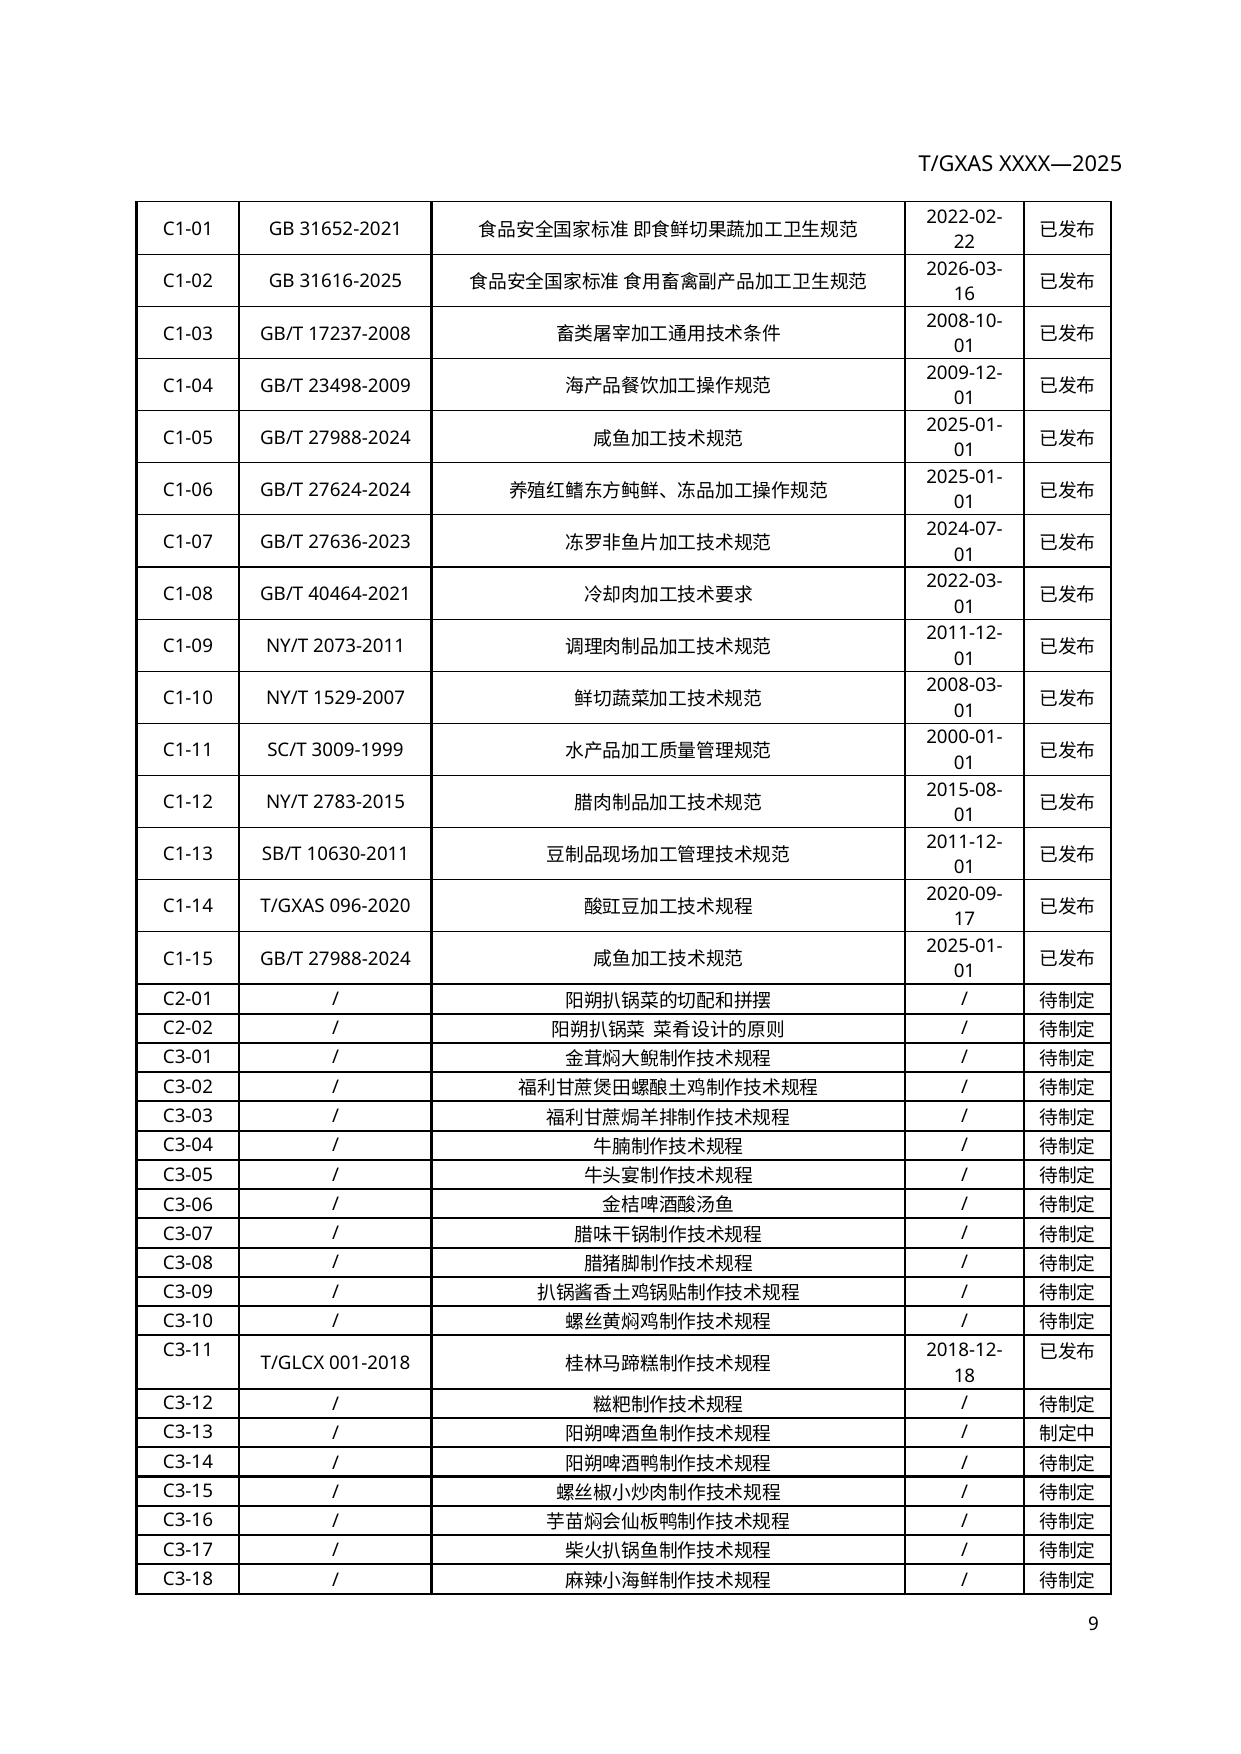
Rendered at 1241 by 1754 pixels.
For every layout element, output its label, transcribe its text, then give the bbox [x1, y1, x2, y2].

table_cell / [906, 1419, 1023, 1446]
table_cell / [906, 1478, 1023, 1504]
table_cell C3-11 [138, 1336, 238, 1387]
table_cell 已发布 [1025, 672, 1110, 723]
table_cell SC/T 3009-1999 [240, 724, 430, 775]
table_cell GB/T 27636-2023 [240, 515, 430, 566]
table_cell 海产品餐饮加工操作规范 [433, 359, 904, 410]
table_cell 2025-01-01 [906, 411, 1023, 462]
table_cell 牛腩制作技术规程 [433, 1132, 904, 1159]
table_cell C3-06 [138, 1190, 238, 1217]
table_cell C3-12 [138, 1390, 238, 1417]
table_cell 已发布 [1025, 880, 1110, 931]
table_cell 2011-12-01 [906, 828, 1023, 879]
table_cell 2015-08-01 [906, 776, 1023, 827]
table_cell / [240, 1565, 430, 1592]
table_cell 待制定 [1025, 985, 1110, 1012]
table_cell 腊猪脚制作技术规程 [433, 1249, 904, 1276]
table_cell 2026-03-16 [906, 255, 1023, 306]
table_cell 金茸焖大鲵制作技术规程 [433, 1044, 904, 1071]
table_cell 畜类屠宰加工通用技术条件 [433, 307, 904, 358]
table_cell GB/T 27624-2024 [240, 463, 430, 514]
table_cell 已发布 [1025, 515, 1110, 566]
table_cell C3-16 [138, 1507, 238, 1534]
table_cell C3-02 [138, 1073, 238, 1100]
table_cell GB/T 17237-2008 [240, 307, 430, 358]
table_cell 豆制品现场加工管理技术规范 [433, 828, 904, 879]
table_cell 已发布 [1025, 1336, 1110, 1387]
table_cell 已发布 [1025, 359, 1110, 410]
table_cell 已发布 [1025, 828, 1110, 879]
table_cell C3-07 [138, 1219, 238, 1247]
table_cell C1-11 [138, 724, 238, 775]
table_cell C1-05 [138, 411, 238, 462]
table_cell / [906, 1307, 1023, 1334]
table_cell 已发布 [1025, 724, 1110, 775]
table_cell C1-13 [138, 828, 238, 879]
table_cell 已发布 [1025, 620, 1110, 671]
table_cell 待制定 [1025, 1161, 1110, 1188]
table_cell C1-03 [138, 307, 238, 358]
table_cell 金桔啤酒酸汤鱼 [433, 1190, 904, 1217]
table_cell NY/T 1529-2007 [240, 672, 430, 723]
table_cell / [906, 1044, 1023, 1071]
table_cell / [240, 1536, 430, 1563]
table_cell / [240, 1419, 430, 1446]
table_cell 螺丝黄焖鸡制作技术规程 [433, 1307, 904, 1334]
table_cell 糍粑制作技术规程 [433, 1390, 904, 1417]
table_cell C3-01 [138, 1044, 238, 1071]
table_cell GB/T 40464-2021 [240, 568, 430, 618]
table_cell / [240, 1044, 430, 1071]
table_cell 2008-03-01 [906, 672, 1023, 723]
table_cell 待制定 [1025, 1249, 1110, 1276]
table_cell / [240, 1219, 430, 1247]
table_cell / [240, 1390, 430, 1417]
table_cell 柴火扒锅鱼制作技术规程 [433, 1536, 904, 1563]
table_cell / [240, 1249, 430, 1276]
table_cell 腊味干锅制作技术规程 [433, 1219, 904, 1247]
table_cell 待制定 [1025, 1536, 1110, 1563]
table_cell NY/T 2073-2011 [240, 620, 430, 671]
table_cell / [240, 985, 430, 1012]
table_cell / [906, 1132, 1023, 1159]
table_cell / [906, 1536, 1023, 1563]
table_cell / [906, 1073, 1023, 1100]
table_cell 待制定 [1025, 1132, 1110, 1159]
table_cell / [240, 1161, 430, 1188]
table_cell GB 31652-2021 [240, 202, 430, 254]
table_cell 扒锅酱香土鸡锅贴制作技术规程 [433, 1278, 904, 1305]
table_cell C1-04 [138, 359, 238, 410]
table_cell C3-14 [138, 1448, 238, 1475]
table_cell 桂林马蹄糕制作技术规程 [433, 1336, 904, 1387]
table_cell 已发布 [1025, 255, 1110, 306]
table_cell C3-17 [138, 1536, 238, 1563]
table_cell NY/T 2783-2015 [240, 776, 430, 827]
table_cell / [906, 985, 1023, 1012]
table_cell 待制定 [1025, 1307, 1110, 1334]
table_cell GB/T 27988-2024 [240, 932, 430, 983]
table_cell / [906, 1102, 1023, 1129]
table_cell 咸鱼加工技术规范 [433, 932, 904, 983]
table_cell 芋苗焖会仙板鸭制作技术规程 [433, 1507, 904, 1534]
table_cell C1-08 [138, 568, 238, 618]
table_cell / [240, 1278, 430, 1305]
table_cell 调理肉制品加工技术规范 [433, 620, 904, 671]
table_cell 2020-09-17 [906, 880, 1023, 931]
table_cell 待制定 [1025, 1565, 1110, 1592]
table_cell 2025-01-01 [906, 463, 1023, 514]
table_cell C3-04 [138, 1132, 238, 1159]
table_cell 2022-02-22 [906, 202, 1023, 254]
table_cell 待制定 [1025, 1390, 1110, 1417]
table_cell 2018-12-18 [906, 1336, 1023, 1387]
table_cell 2000-01-01 [906, 724, 1023, 775]
table_cell 2008-10-01 [906, 307, 1023, 358]
table_cell 福利甘蔗焗羊排制作技术规程 [433, 1102, 904, 1129]
table_cell 待制定 [1025, 1102, 1110, 1129]
table_cell 待制定 [1025, 1219, 1110, 1247]
table_cell C3-09 [138, 1278, 238, 1305]
table_cell C3-03 [138, 1102, 238, 1129]
table_cell / [240, 1307, 430, 1334]
table_cell 酸豇豆加工技术规程 [433, 880, 904, 931]
table_cell 2022-03-01 [906, 568, 1023, 618]
table_cell / [906, 1507, 1023, 1534]
table_cell / [240, 1073, 430, 1100]
table_cell 腊肉制品加工技术规范 [433, 776, 904, 827]
table_cell GB/T 23498-2009 [240, 359, 430, 410]
table_cell 待制定 [1025, 1015, 1110, 1042]
table_cell 已发布 [1025, 411, 1110, 462]
table_cell / [240, 1132, 430, 1159]
table_cell 待制定 [1025, 1073, 1110, 1100]
table_cell C3-05 [138, 1161, 238, 1188]
table_cell 食品安全国家标准 即食鲜切果蔬加工卫生规范 [433, 202, 904, 254]
table_cell C1-14 [138, 880, 238, 931]
table_cell 待制定 [1025, 1190, 1110, 1217]
table_cell C3-10 [138, 1307, 238, 1334]
table_cell 已发布 [1025, 568, 1110, 618]
table_cell / [906, 1249, 1023, 1276]
table_cell 待制定 [1025, 1507, 1110, 1534]
table_cell / [906, 1278, 1023, 1305]
table_cell 已发布 [1025, 776, 1110, 827]
table_cell C3-18 [138, 1565, 238, 1592]
table_cell C1-15 [138, 932, 238, 983]
table_cell 阳朔啤酒鱼制作技术规程 [433, 1419, 904, 1446]
table_cell 牛头宴制作技术规程 [433, 1161, 904, 1188]
table_cell 螺丝椒小炒肉制作技术规程 [433, 1478, 904, 1504]
table_cell C3-13 [138, 1419, 238, 1446]
table_cell C1-10 [138, 672, 238, 723]
table_cell / [240, 1102, 430, 1129]
table_cell C3-08 [138, 1249, 238, 1276]
table_cell / [240, 1190, 430, 1217]
table_cell / [906, 1015, 1023, 1042]
table_cell 制定中 [1025, 1419, 1110, 1446]
table_cell / [240, 1507, 430, 1534]
table_cell / [906, 1390, 1023, 1417]
table_cell C1-07 [138, 515, 238, 566]
table_cell C1-01 [138, 202, 238, 254]
table_cell C3-15 [138, 1478, 238, 1504]
table_cell / [240, 1015, 430, 1042]
table_cell 已发布 [1025, 932, 1110, 983]
table_cell / [906, 1565, 1023, 1592]
table_cell C1-09 [138, 620, 238, 671]
table_cell C1-02 [138, 255, 238, 306]
table_cell GB/T 27988-2024 [240, 411, 430, 462]
table_cell 待制定 [1025, 1044, 1110, 1071]
table_cell 阳朔扒锅菜 菜肴设计的原则 [433, 1015, 904, 1042]
table_cell 麻辣小海鲜制作技术规程 [433, 1565, 904, 1592]
table_cell 待制定 [1025, 1278, 1110, 1305]
table_cell 冻罗非鱼片加工技术规范 [433, 515, 904, 566]
table_cell C1-06 [138, 463, 238, 514]
table_cell 已发布 [1025, 307, 1110, 358]
table_cell / [906, 1190, 1023, 1217]
table_cell SB/T 10630-2011 [240, 828, 430, 879]
table_cell 咸鱼加工技术规范 [433, 411, 904, 462]
table_cell 养殖红鳍东方鲀鲜、冻品加工操作规范 [433, 463, 904, 514]
table_cell T/GLCX 001-2018 [240, 1336, 430, 1387]
table_cell 鲜切蔬菜加工技术规范 [433, 672, 904, 723]
table_cell C2-02 [138, 1015, 238, 1042]
table_cell / [906, 1219, 1023, 1247]
table_cell 阳朔啤酒鸭制作技术规程 [433, 1448, 904, 1475]
table_cell / [906, 1161, 1023, 1188]
table_cell / [240, 1478, 430, 1504]
table_cell 已发布 [1025, 202, 1110, 254]
table_cell 冷却肉加工技术要求 [433, 568, 904, 618]
table_cell 食品安全国家标准 食用畜禽副产品加工卫生规范 [433, 255, 904, 306]
table_cell / [240, 1448, 430, 1475]
table_cell 2009-12-01 [906, 359, 1023, 410]
table_cell 2011-12-01 [906, 620, 1023, 671]
table_cell / [906, 1448, 1023, 1475]
table_cell C1-12 [138, 776, 238, 827]
table_cell 已发布 [1025, 463, 1110, 514]
table_cell GB 31616-2025 [240, 255, 430, 306]
table_cell 待制定 [1025, 1448, 1110, 1475]
table_cell 2024-07-01 [906, 515, 1023, 566]
table_cell 福利甘蔗煲田螺酿土鸡制作技术规程 [433, 1073, 904, 1100]
table_cell 阳朔扒锅菜的切配和拼摆 [433, 985, 904, 1012]
table_cell C2-01 [138, 985, 238, 1012]
table_cell 待制定 [1025, 1478, 1110, 1504]
table_cell 2025-01-01 [906, 932, 1023, 983]
table_cell 水产品加工质量管理规范 [433, 724, 904, 775]
table_cell T/GXAS 096-2020 [240, 880, 430, 931]
